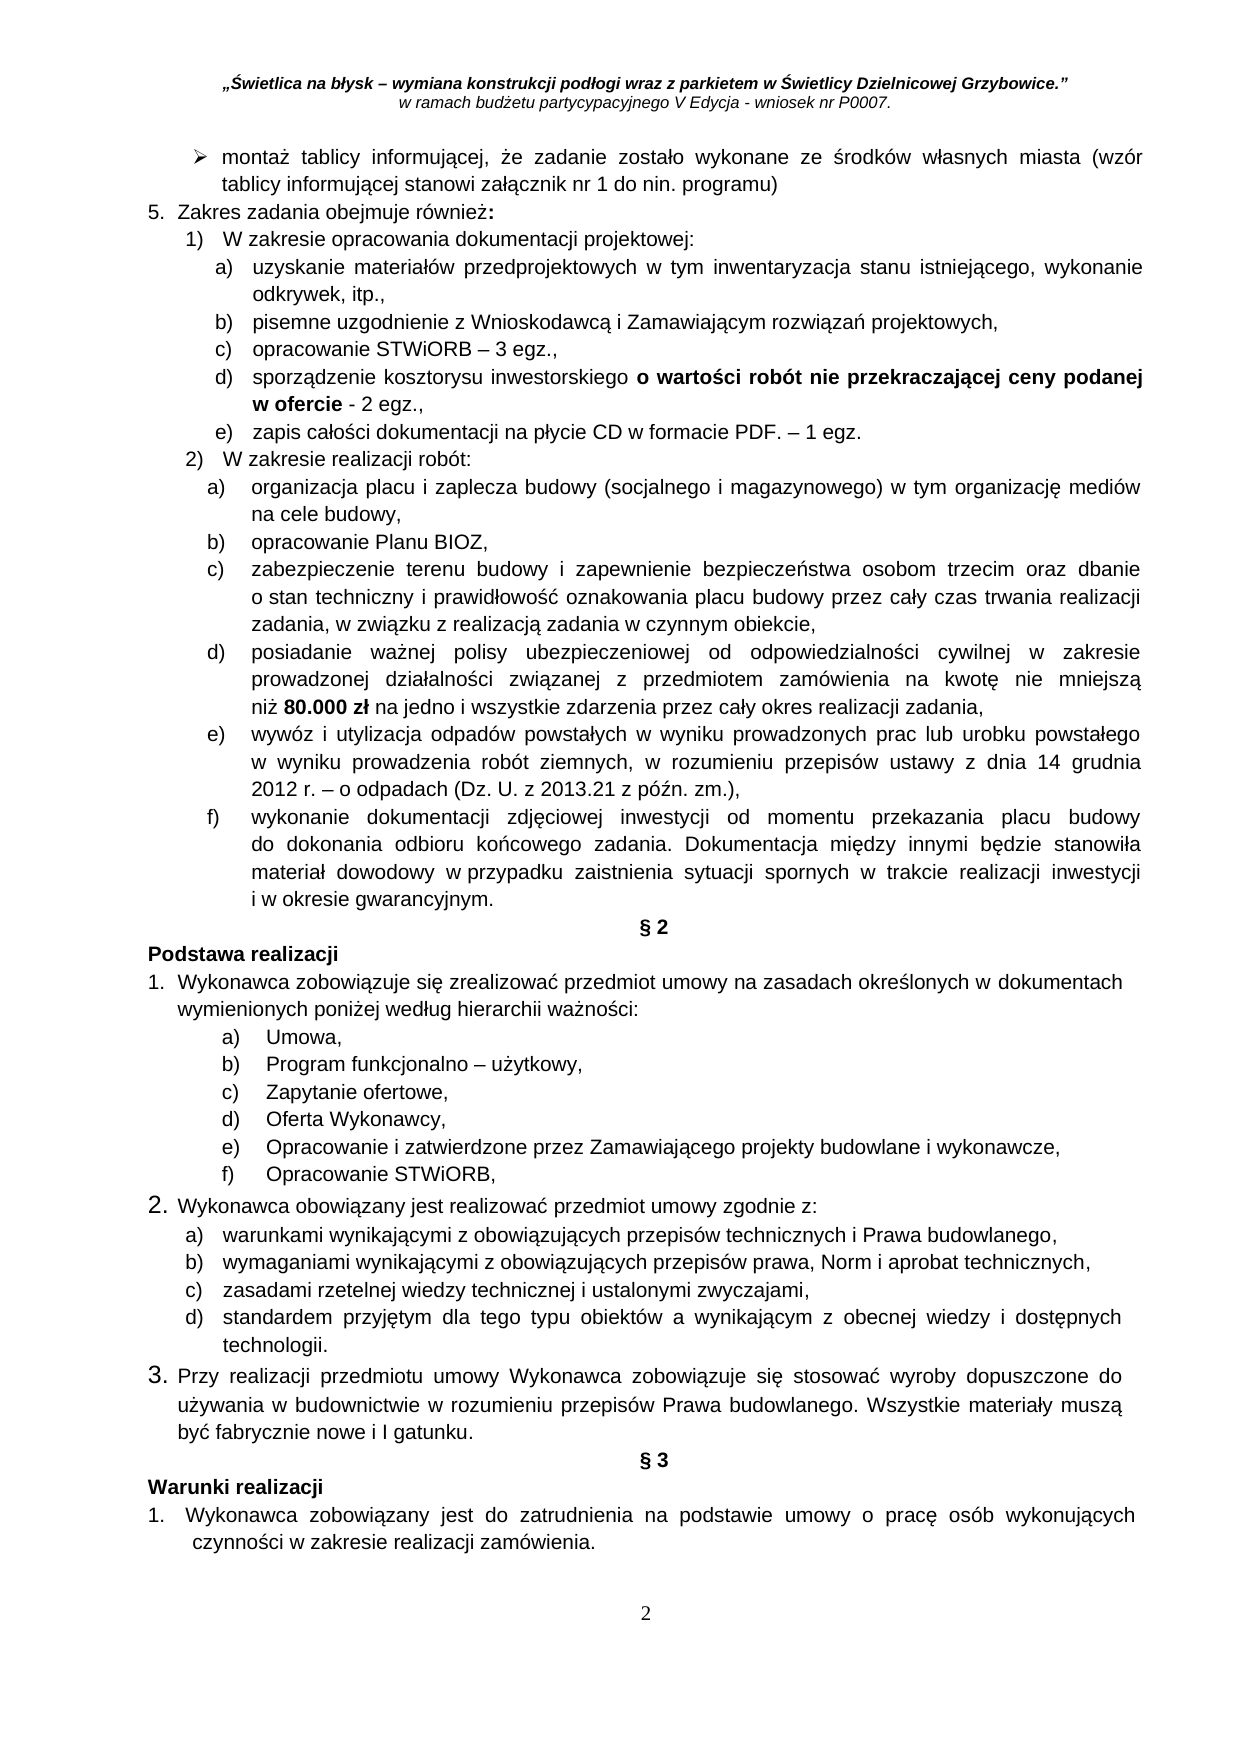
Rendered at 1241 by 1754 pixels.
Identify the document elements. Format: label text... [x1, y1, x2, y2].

list posiadanie ważnej polisy ubezpieczeniowej od odpowiedzialności cywilnej w zakresie prowadzonej działalności związanej z przedmiotem zamówienia na kwotę nie mniejszą niż 80.000 zł na jedno i wszystkie zdarzenia przez cały okres realizacji zadania, [207, 639, 1142, 718]
list Zakres zadania obejmuje również: [148, 199, 1144, 223]
list opracowanie STWiORB – 3 egz., [215, 337, 1144, 361]
list zasadami rzetelnej wiedzy technicznej i ustalonymi zwyczajami, [185, 1278, 1123, 1302]
list organizacja placu i zaplecza budowy (socjalnego i magazynowego) w tym organizację mediów na cele budowy, [207, 474, 1142, 526]
list Przy realizacji przedmiotu umowy Wykonawca zobowiązuje się stosować wyroby dopuszczone do używania w budownictwie w rozumieniu przepisów Prawa budowlanego. Wszystkie materiały muszą być fabrycznie nowe i I gatunku. [148, 1360, 1123, 1444]
list wymaganiami wynikającymi z obowiązujących przepisów prawa, Norm i aprobat technicznych, [185, 1250, 1123, 1274]
list W zakresie realizacji robót: [185, 447, 1144, 471]
list opracowanie Planu BIOZ, [207, 529, 1142, 553]
text Warunki realizacji [148, 1475, 1142, 1499]
list Opracowanie i zatwierdzone przez Zamawiającego projekty budowlane i wykonawcze, [222, 1134, 1144, 1158]
list uzyskanie materiałów przedprojektowych w tym inwentaryzacja stanu istniejącego, wykonanie odkrywek, itp., [215, 254, 1144, 306]
list Program funkcjonalno – użytkowy, [222, 1052, 1144, 1076]
list Zapytanie ofertowe, [222, 1079, 1144, 1103]
list montaż tablicy informującej, że zadanie zostało wykonane ze środków własnych miasta (wzór tablicy informującej stanowi załącznik nr 1 do nin. programu) [192, 144, 1144, 196]
list warunkami wynikającymi z obowiązujących przepisów technicznych i Prawa budowlanego, [185, 1223, 1123, 1247]
list Oferta Wykonawcy, [222, 1107, 1144, 1131]
list pisemne uzgodnienie z Wnioskodawcą i Zamawiającym rozwiązań projektowych, [215, 309, 1144, 333]
text Podstawa realizacji [148, 942, 1123, 966]
list Umowa, [222, 1024, 1123, 1048]
list sporządzenie kosztorysu inwestorskiego o wartości robót nie przekraczającej ceny podanej w ofercie - 2 egz., [215, 364, 1144, 416]
text § 3 [185, 1447, 1123, 1471]
list W zakresie opracowania dokumentacji projektowej: [185, 227, 1144, 251]
list zabezpieczenie terenu budowy i zapewnienie bezpieczeństwa osobom trzecim oraz dbanie o stan techniczny i prawidłowość oznakowania placu budowy przez cały czas trwania realizacji zadania, w związku z realizacją zadania w czynnym obiekcie, [207, 557, 1142, 636]
list Wykonawca obowiązany jest realizować przedmiot umowy zgodnie z: [148, 1189, 1123, 1218]
list Opracowanie STWiORB, [222, 1162, 1144, 1186]
list standardem przyjętym dla tego typu obiektów a wynikającym z obecnej wiedzy i dostępnych technologii. [185, 1305, 1123, 1357]
text § 2 [166, 914, 1142, 938]
list wywóz i utylizacja odpadów powstałych w wyniku prowadzonych prac lub urobku powstałego w wyniku prowadzenia robót ziemnych, w rozumieniu przepisów ustawy z dnia 14 grudnia 2012 r. – o odpadach (Dz. U. z 2013.21 z późn. zm.), [207, 722, 1142, 801]
list zapis całości dokumentacji na płycie CD w formacie PDF. – 1 egz. [215, 419, 1144, 443]
list Wykonawca zobowiązany jest do zatrudnienia na podstawie umowy o pracę osób wykonujących czynności w zakresie realizacji zamówienia. [148, 1502, 1137, 1554]
list wykonanie dokumentacji zdjęciowej inwestycji od momentu przekazania placu budowy do dokonania odbioru końcowego zadania. Dokumentacja między innymi będzie stanowiła materiał dowodowy w przypadku zaistnienia sytuacji spornych w trakcie realizacji inwestycji i w okresie gwarancyjnym. [207, 804, 1142, 911]
list Wykonawca zobowiązuje się zrealizować przedmiot umowy na zasadach określonych w dokumentach wymienionych poniżej według hierarchii ważności: [148, 969, 1123, 1021]
